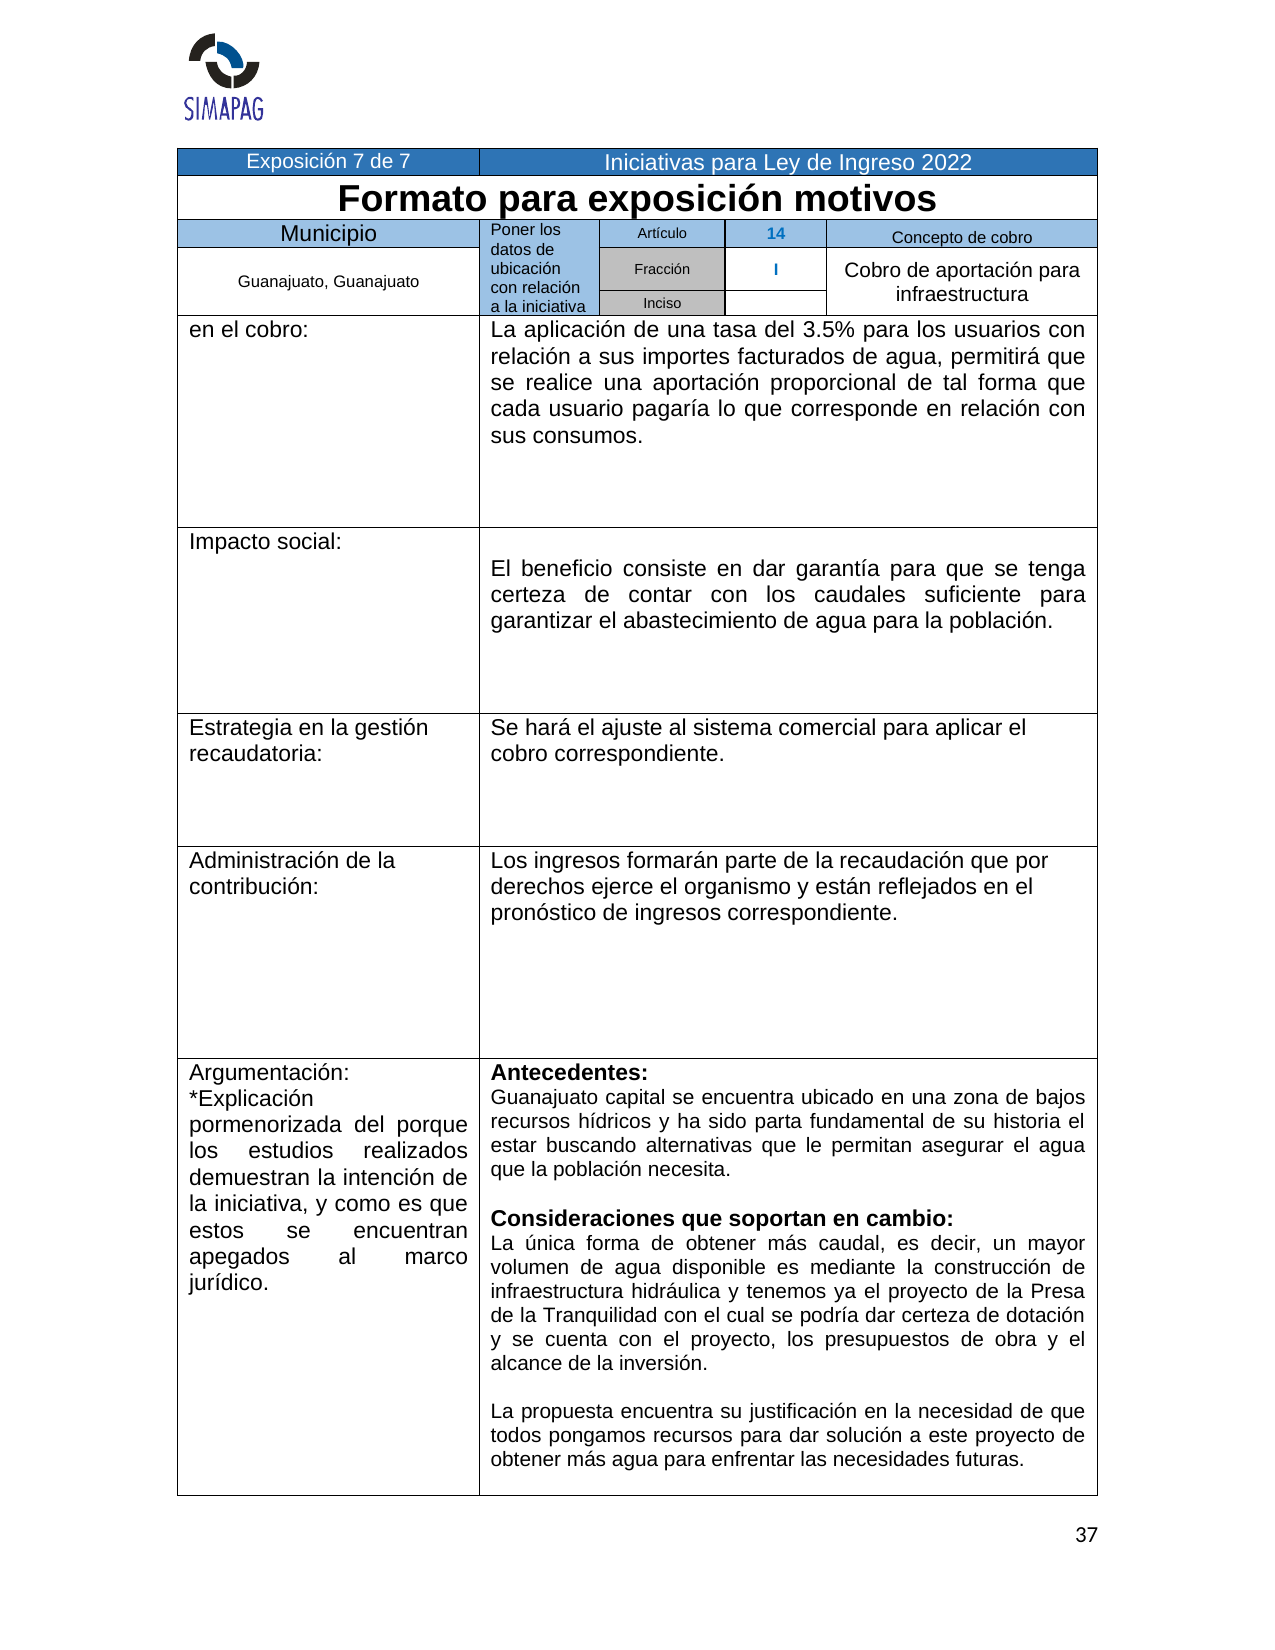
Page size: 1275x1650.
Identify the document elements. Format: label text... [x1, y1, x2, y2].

table_cell I [726, 248, 826, 290]
table_cell Municipio [178, 220, 479, 247]
table_cell Poner los datos de ubicación con relación a la iniciativa [480, 220, 599, 315]
table_cell Impacto social: [178, 528, 479, 713]
table_cell Artículo [600, 220, 724, 247]
table_cell [726, 291, 826, 315]
table_cell Descripción de la equidad en el cobro: [178, 316, 479, 527]
table_cell Cobro de aportación para infraestructura [827, 248, 1097, 315]
table_cell Estrategia en la gestión recaudatoria: [178, 714, 479, 846]
table_cell Los ingresos formarán parte de la recaudación que por derechos ejerce el organismo y están reflejados en el pronóstico de ingresos correspondiente. [480, 847, 1097, 1057]
table_header Exposición 7 de 7 [178, 149, 479, 175]
table_cell Se hará el ajuste al sistema comercial para aplicar el cobro correspondiente. [480, 714, 1097, 846]
table_cell El beneficio consiste en dar garantía para que se tenga certeza de contar con los caudales suficiente para garantizar el abastecimiento de agua para la población. [480, 528, 1097, 713]
table_cell Inciso [600, 291, 724, 315]
table_cell Administración de la contribución: [178, 847, 479, 1057]
table_cell 14 [726, 220, 826, 247]
table_cell Concepto de cobro [827, 220, 1097, 247]
table_cell Guanajuato, Guanajuato [178, 248, 479, 315]
table_cell Formato para exposición motivos [178, 176, 1097, 219]
table_cell Fracción [600, 248, 724, 290]
table_header Iniciativas para Ley de Ingreso 2022 [480, 149, 1097, 175]
